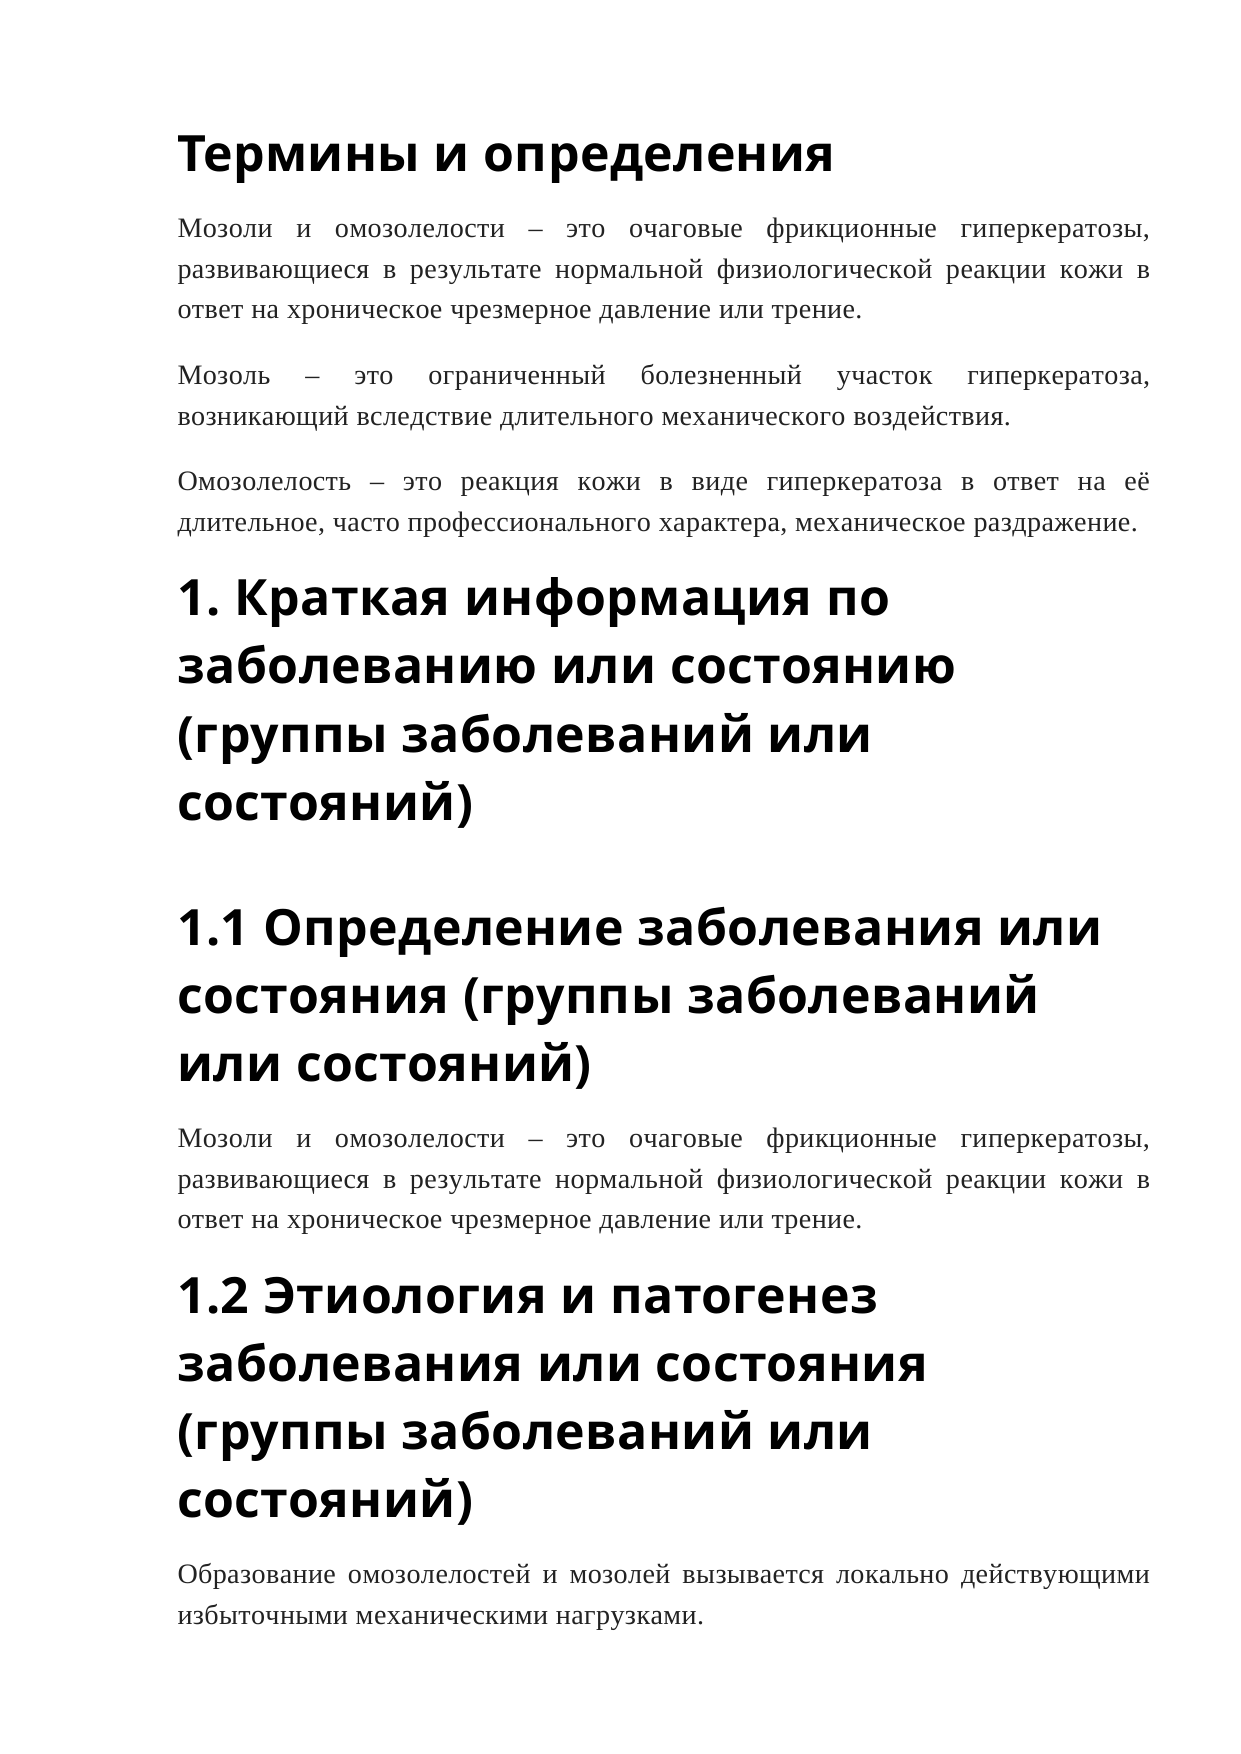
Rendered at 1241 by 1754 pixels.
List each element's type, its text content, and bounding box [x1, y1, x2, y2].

text Мозоль – это ограниченный болезненный участок гиперкератоза, возникающий вследствие длительного механического воздействия. [177, 350, 1152, 431]
text 1.2 Этиология и патогенез заболевания или состояния (группы заболеваний или состояний) [177, 1260, 1152, 1532]
text Термины и определения [177, 118, 1152, 186]
text Омозолелость – это реакция кожи в виде гиперкератоза в ответ на её длительное, часто профессионального характера, механическое раздражение. [177, 456, 1152, 537]
text Образование омозолелостей и мозолей вызывается локально действующими избыточными механическими нагрузками. [177, 1549, 1152, 1630]
text Мозоли и омозолелости – это очаговые фрикционные гиперкератозы, развивающиеся в результате нормальной физиологической реакции кожи в ответ на хроническое чрезмерное давление или трение. [177, 1113, 1152, 1235]
text Мозоли и омозолелости – это очаговые фрикционные гиперкератозы, развивающиеся в результате нормальной физиологической реакции кожи в ответ на хроническое чрезмерное давление или трение. [177, 203, 1152, 325]
text 1. Краткая информация по заболеванию или состоянию (группы заболеваний или состояний) [177, 562, 1152, 835]
text 1.1 Определение заболевания или состояния (группы заболеваний или состояний) [177, 892, 1152, 1096]
